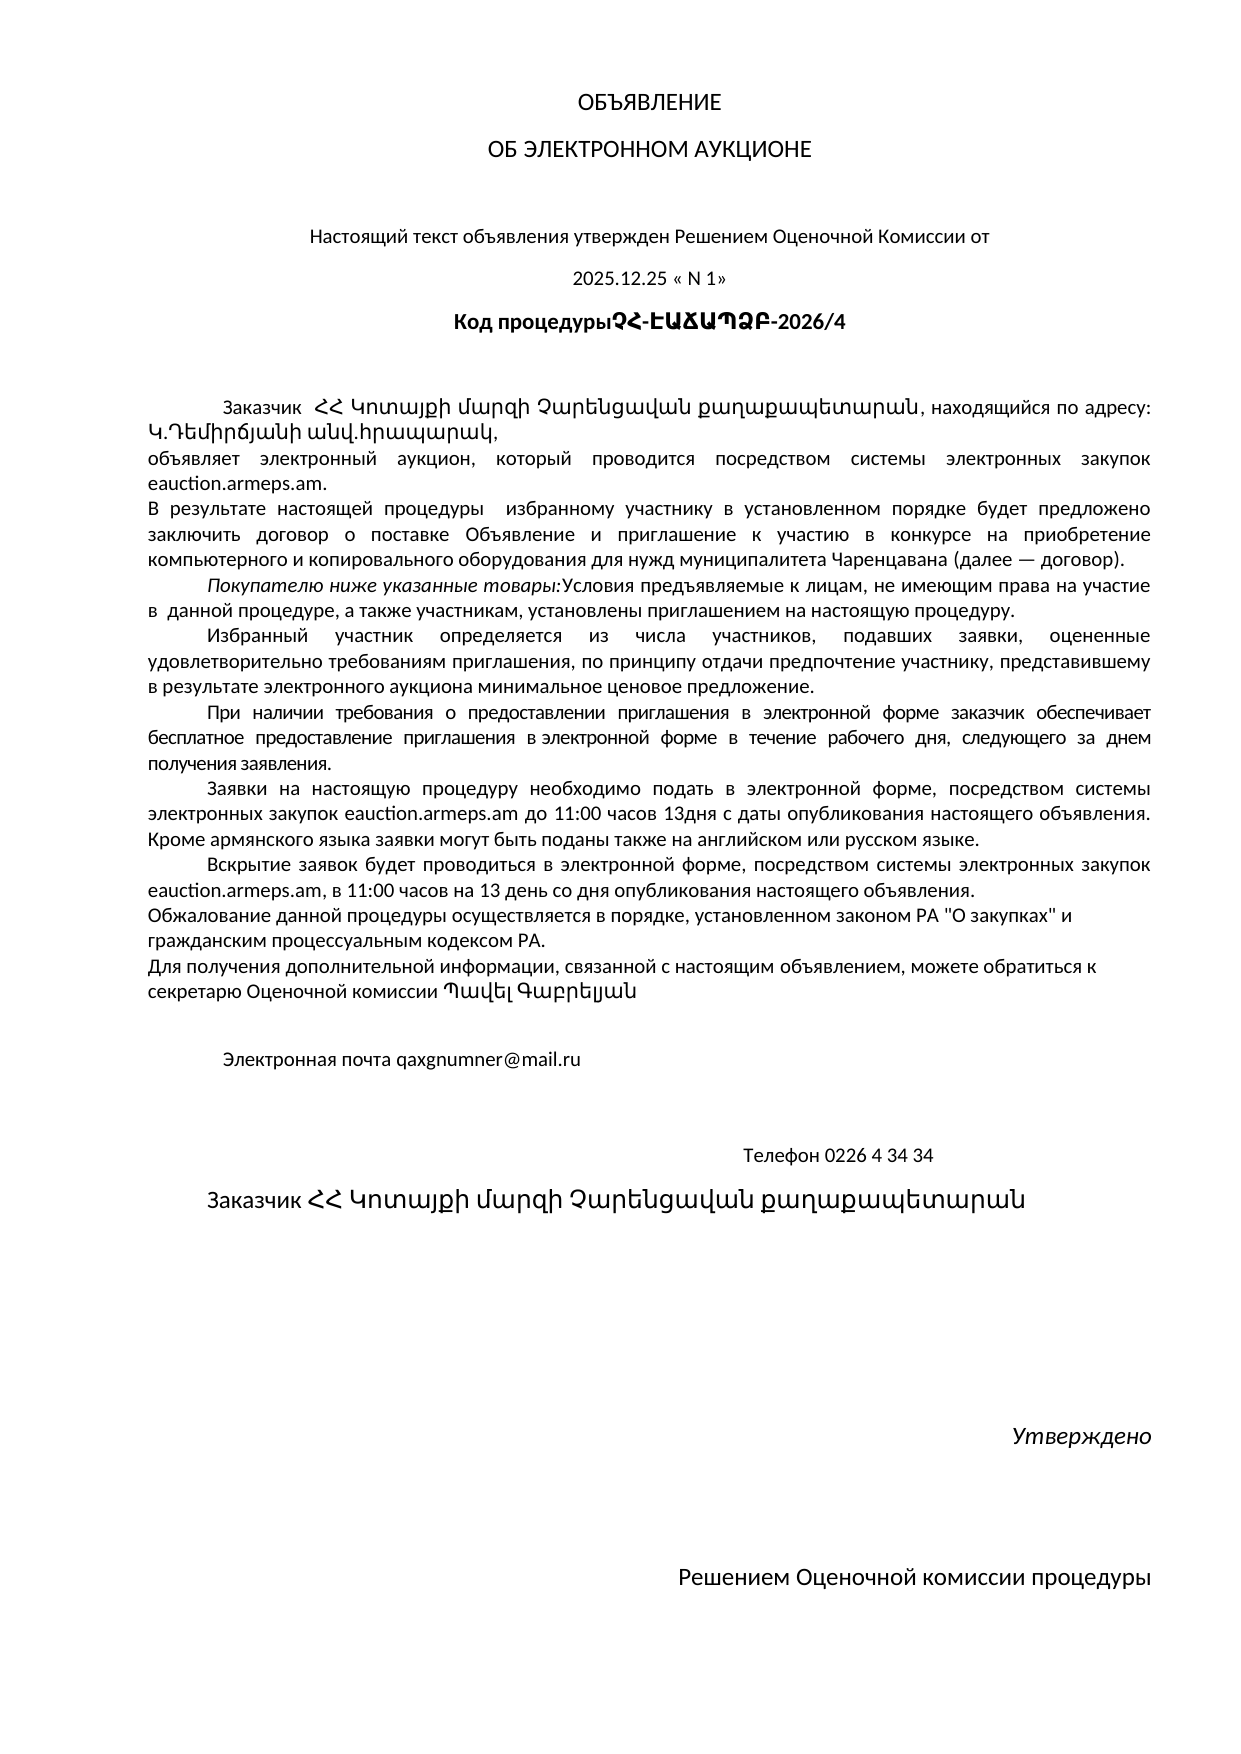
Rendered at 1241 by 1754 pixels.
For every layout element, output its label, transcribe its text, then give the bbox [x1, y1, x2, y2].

text Заказчик ՀՀ Կոտայքի մարզի Չարենցավան քաղաքապետարան [148, 1184, 1152, 1214]
text Заказчик ՀՀ Կոտայքի մարզի Չարենցավան քաղաքապետարան, находящийся по адресу: Կ.Դեմիրճյանի անվ.հրապարակ, [148, 394, 1152, 445]
text Телефон 0226 4 34 34 [325, 1088, 1152, 1167]
text 2025.12.25 « N 1» [148, 265, 1152, 290]
text Электронная почта qaxgnumner@mail.ru [148, 1046, 1152, 1071]
text Покупателю ниже указанные товары:Условия предъявляемые к лицам, не имеющим права на участие в данной процедуре, а также участникам, установлены приглашением на настоящую процедуру. [148, 572, 1152, 623]
text Решением Оценочной комиссии процедуры [148, 1561, 1152, 1592]
text Настоящий текст объявления утвержден Решением Оценочной Комиссии от [148, 223, 1152, 248]
text При наличии требования о предоставлении приглашения в электронной форме заказчик обеспечивает бесплатное предоставление приглашения в электронной форме в течение рабочего дня, следующего за днем получения заявления. [148, 699, 1152, 775]
text В результате настоящей процедуры избранному участнику в установленном порядке будет предложено заключить договор о поставке Объявление и приглашение к участию в конкурсе на приобретение компьютерного и копировального оборудования для нужд муниципалитета Чаренцавана (далее — договор). [148, 496, 1152, 572]
text Для получения дополнительной информации, связанной с настоящим объявлением, можете обратиться к секретарю Оценочной комиссии Պավել Գաբրելյան [148, 953, 1152, 1004]
text Вскрытие заявок будет проводиться в электронной форме, посредством системы электронных закупок eauction.armeps.am, в 11:00 часов на 13 день со дня опубликования настоящего объявления. [148, 851, 1152, 902]
text Код процедурыՉՀ-ԷԱՃԱՊՁԲ-2026/4 [148, 307, 1152, 335]
text ОБЪЯВЛЕНИЕ [148, 86, 1152, 117]
text Избранный участник определяется из числа участников, подавших заявки, оцененные удовлетворительно требованиям приглашения, по принципу отдачи предпочтение участнику, представившему в результате электронного аукциона минимальное ценовое предложение. [148, 623, 1152, 699]
text Заявки на настоящую процедуру необходимо подать в электронной форме, посредством системы электронных закупок eauction.armeps.am до 11:00 часов 13дня с даты опубликования настоящего объявления. Кроме армянского языка заявки могут быть поданы также на английском или русском языке. [148, 775, 1152, 851]
text ОБ ЭЛЕКТРОННОМ АУКЦИОНЕ [148, 134, 1152, 164]
text объявляет электронный аукцион, который проводится посредством системы электронных закупок eauction.armeps.am. [148, 445, 1152, 496]
text Утверждено [148, 1420, 1152, 1450]
text Обжалование данной процедуры осуществляется в порядке, установленном законом РА "О закупках" и гражданским процессуальным кодексом РА. [148, 902, 1152, 953]
